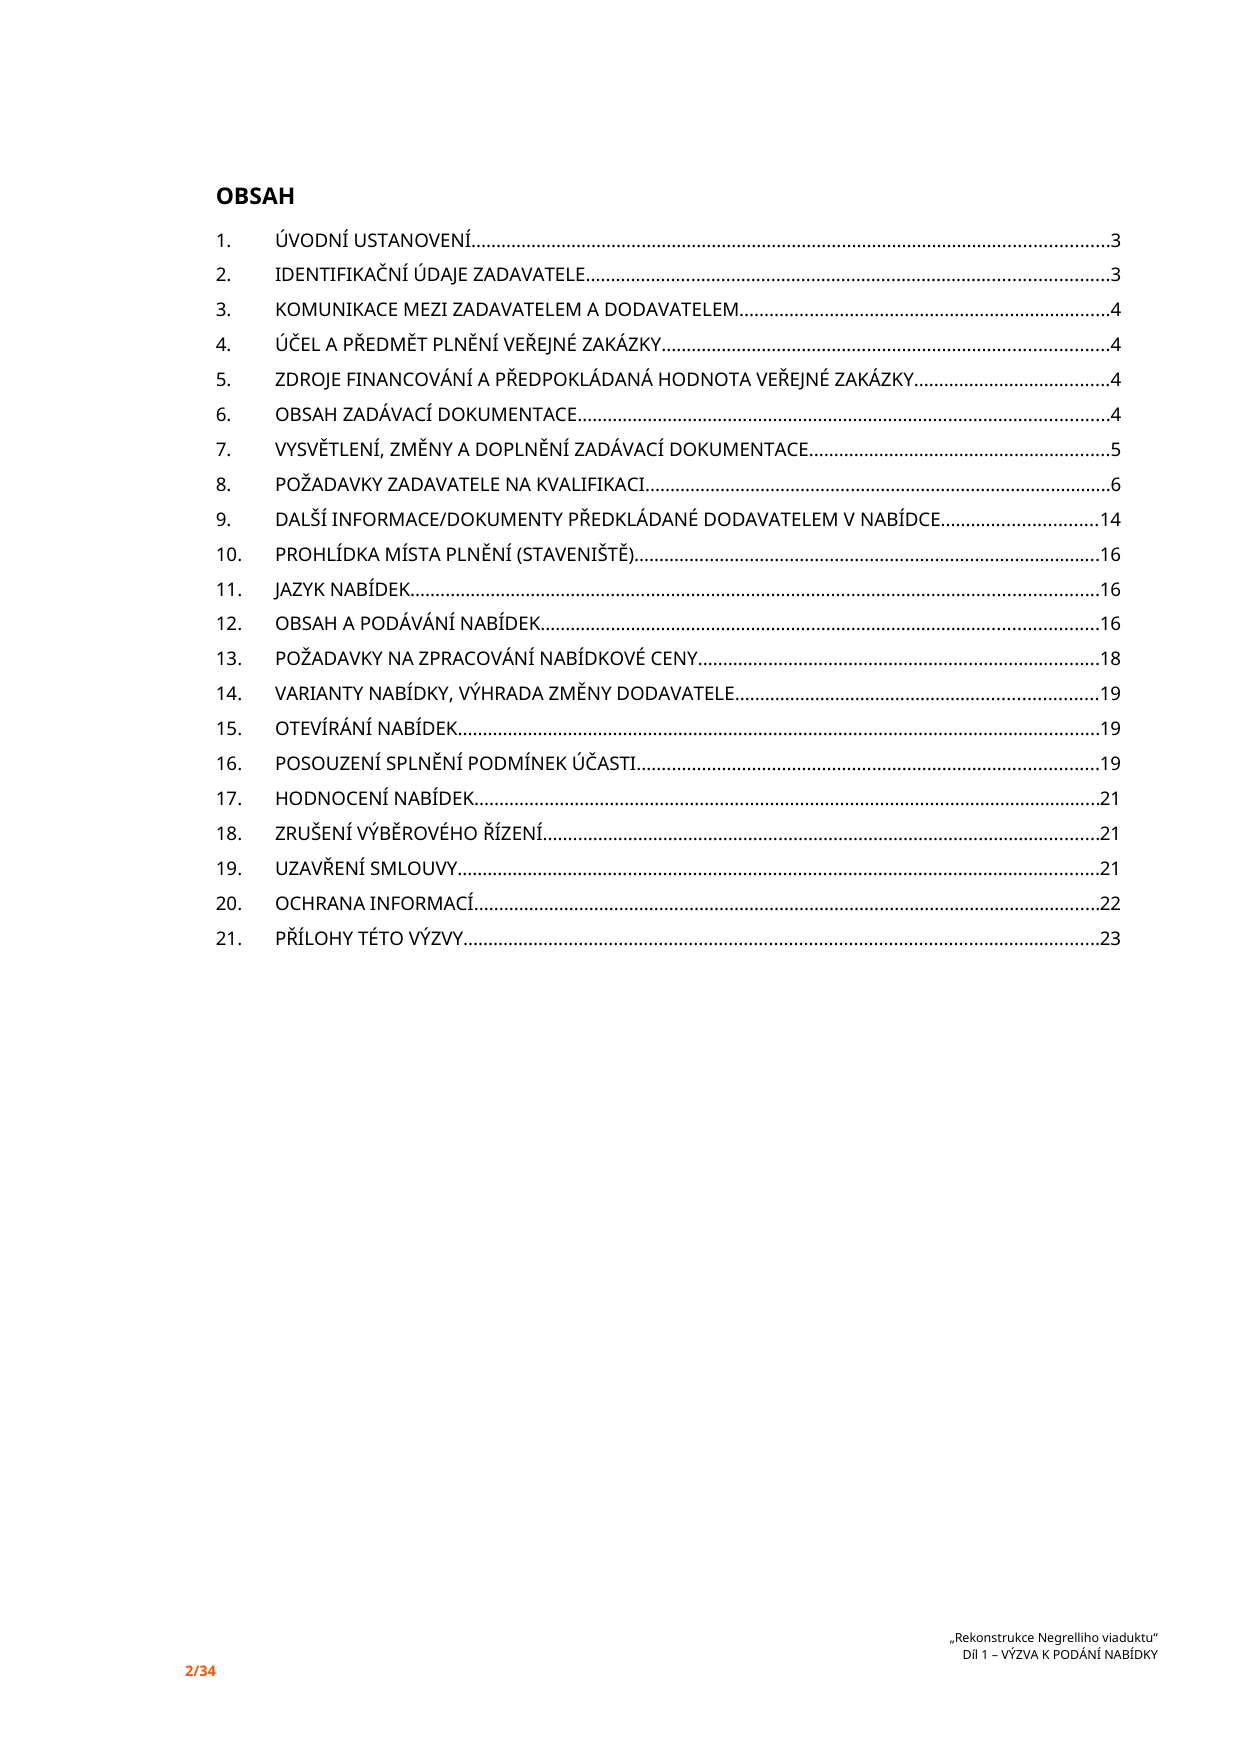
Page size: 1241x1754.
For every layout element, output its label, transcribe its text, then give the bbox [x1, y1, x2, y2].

text 9. DALŠÍ INFORMACE/DOKUMENTY PŘEDKLÁDANÉ DODAVATELEM V NABÍDCE 14 [216, 506, 1122, 532]
text 12. OBSAH A PODÁVÁNÍ NABÍDEK 16 [216, 611, 1122, 636]
text 19. UZAVŘENÍ SMLOUVY 21 [216, 855, 1122, 881]
text 1. ÚVODNÍ USTANOVENÍ 3 [216, 227, 1122, 252]
text 10. PROHLÍDKA MÍSTA PLNĚNÍ (STAVENIŠTĚ) 16 [216, 541, 1122, 566]
text 18. ZRUŠENÍ VÝBĚROVÉHO ŘÍZENÍ 21 [216, 820, 1122, 846]
text 17. HODNOCENÍ NABÍDEK 21 [216, 785, 1122, 811]
text 5. ZDROJE FINANCOVÁNÍ A PŘEDPOKLÁDANÁ HODNOTA VEŘEJNÉ ZAKÁZKY 4 [216, 366, 1122, 392]
text 21. PŘÍLOHY TÉTO VÝZVY 23 [216, 925, 1122, 950]
text 4. ÚČEL A PŘEDMĚT PLNĚNÍ VEŘEJNÉ ZAKÁZKY 4 [216, 332, 1122, 357]
text Obsah [216, 180, 1122, 211]
text 2. IDENTIFIKAČNÍ ÚDAJE ZADAVATELE 3 [216, 262, 1122, 287]
text 3. KOMUNIKACE MEZI ZADAVATELEM a DODAVATELEM 4 [216, 297, 1122, 322]
text 14. VARIANTY NABÍDKY, VÝHRADA ZMĚNY DODAVATELE 19 [216, 681, 1122, 706]
text 16. POSOUZENÍ SPLNĚNÍ PODMÍNEK ÚČASTI 19 [216, 750, 1122, 776]
text 20. OCHRANA INFORMACÍ 22 [216, 890, 1122, 915]
text 15. OTEVÍRÁNÍ NABÍDEK 19 [216, 715, 1122, 741]
text 13. POŽADAVKY NA ZPRACOVÁNÍ NABÍDKOVÉ CENY 18 [216, 646, 1122, 671]
text 11. JAZYK NABÍDEK 16 [216, 576, 1122, 601]
text 6. OBSAH ZADÁVACÍ DOKUMENTACE 4 [216, 401, 1122, 427]
text 7. VYSVĚTLENÍ, ZMĚNY A DOPLNĚNÍ ZADÁVACÍ DOKUMENTACE 5 [216, 436, 1122, 462]
text 8. POŽADAVKY ZADAVATELE NA KVALIFIKACI 6 [216, 471, 1122, 497]
